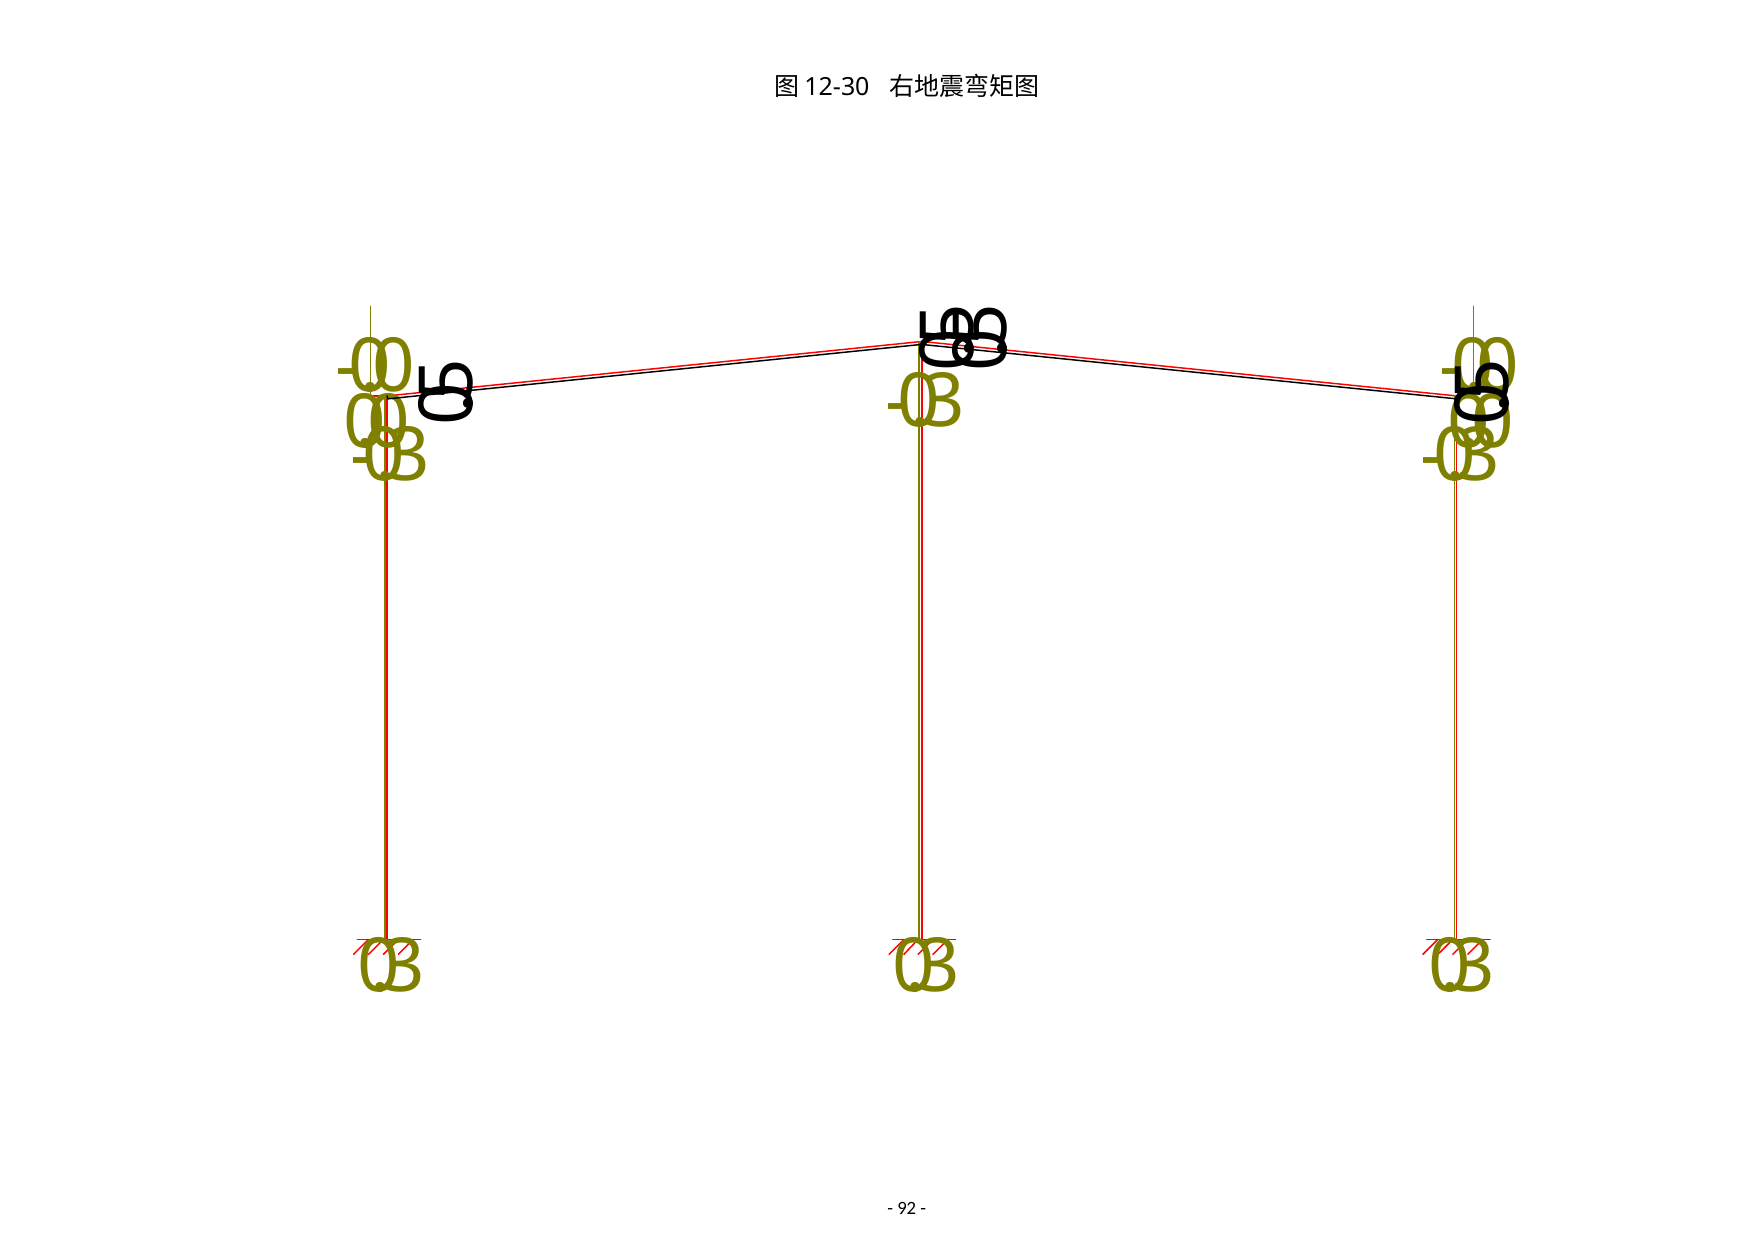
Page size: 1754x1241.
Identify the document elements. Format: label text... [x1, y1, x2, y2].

text 图12-30 右地震弯矩图 [148, 61, 1665, 108]
